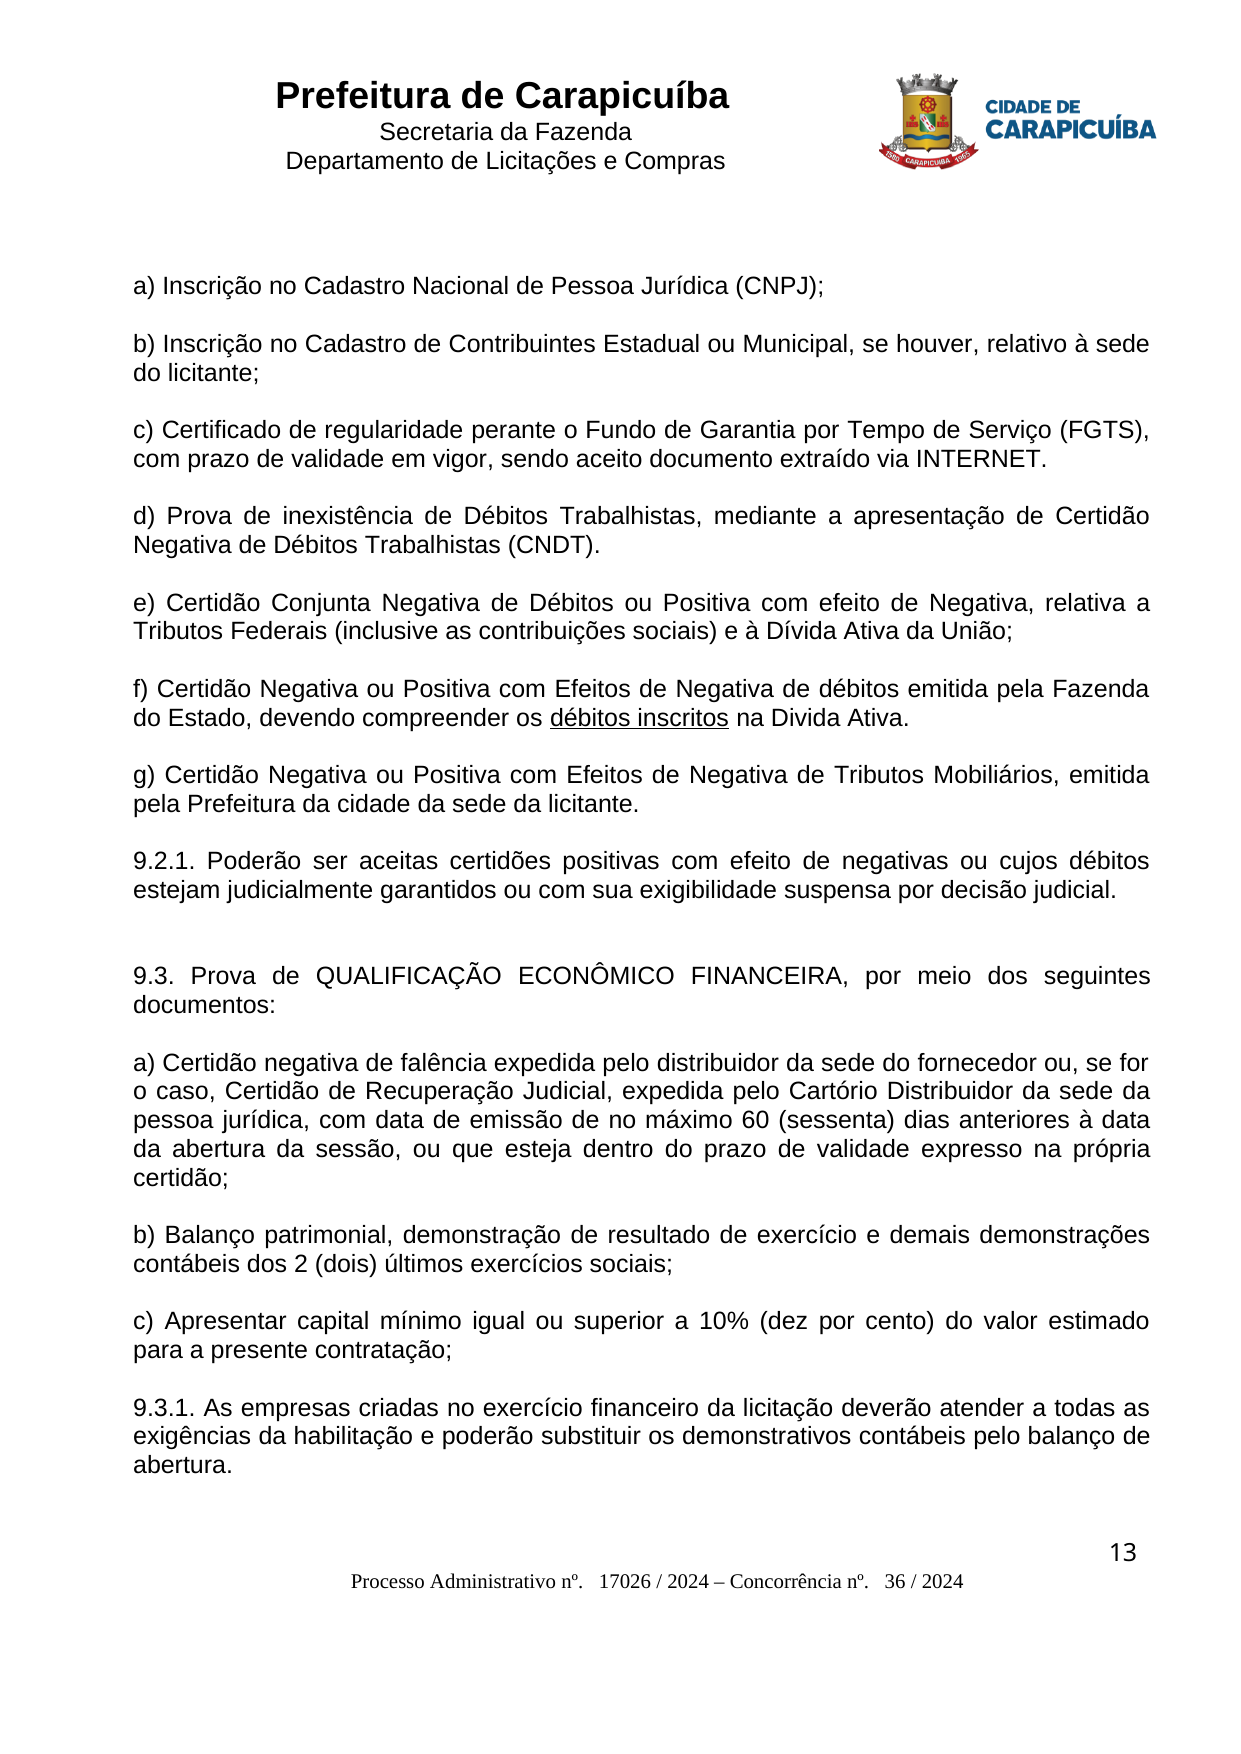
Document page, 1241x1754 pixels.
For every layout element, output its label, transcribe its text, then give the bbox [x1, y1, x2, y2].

text c) Certificado de regularidade perante o Fundo de Garantia por Tempo de Serviço (FGTS), com prazo de validade em vigor, sendo aceito documento extraído via INTERNET. [133, 415, 1152, 472]
text 9.3.1. As empresas criadas no exercício financeiro da licitação deverão atender a todas as exigências da habilitação e poderão substituir os demonstrativos contábeis pelo balanço de abertura. [133, 1392, 1152, 1479]
text a) Inscrição no Cadastro Nacional de Pessoa Jurídica (CNPJ); [133, 271, 1152, 300]
text g) Certidão Negativa ou Positiva com Efeitos de Negativa de Tributos Mobiliários, emitida pela Prefeitura da cidade da sede da licitante. [133, 760, 1152, 817]
text d) Prova de inexistência de Débitos Trabalhistas, mediante a apresentação de Certidão Negativa de Débitos Trabalhistas (CNDT). [133, 501, 1152, 559]
text b) Balanço patrimonial, demonstração de resultado de exercício e demais demonstrações contábeis dos 2 (dois) últimos exercícios sociais; [133, 1220, 1152, 1277]
text c) Apresentar capital mínimo igual ou superior a 10% (dez por cento) do valor estimado para a presente contratação; [133, 1306, 1152, 1364]
text f) Certidão Negativa ou Positiva com Efeitos de Negativa de débitos emitida pela Fazenda do Estado, devendo compreender os débitos inscritos na Divida Ativa. [133, 674, 1152, 731]
text 9.3. Prova de QUALIFICAÇÃO ECONÔMICO FINANCEIRA, por meio dos seguintes documentos: [133, 961, 1152, 1019]
text a) Certidão negativa de falência expedida pelo distribuidor da sede do fornecedor ou, se for o caso, Certidão de Recuperação Judicial, expedida pelo Cartório Distribuidor da sede da pessoa jurídica, com data de emissão de no máximo 60 (sessenta) dias anteriores à data da abertura da sessão, ou que esteja dentro do prazo de validade expresso na própria certidão; [133, 1047, 1152, 1191]
text 9.2.1. Poderão ser aceitas certidões positivas com efeito de negativas ou cujos débitos estejam judicialmente garantidos ou com sua exigibilidade suspensa por decisão judicial. [133, 846, 1152, 904]
text b) Inscrição no Cadastro de Contribuintes Estadual ou Municipal, se houver, relativo à sede do licitante; [133, 329, 1152, 386]
text e) Certidão Conjunta Negativa de Débitos ou Positiva com efeito de Negativa, relativa a Tributos Federais (inclusive as contribuições sociais) e à Dívida Ativa da União; [133, 587, 1152, 645]
picture [877, 65, 1159, 172]
